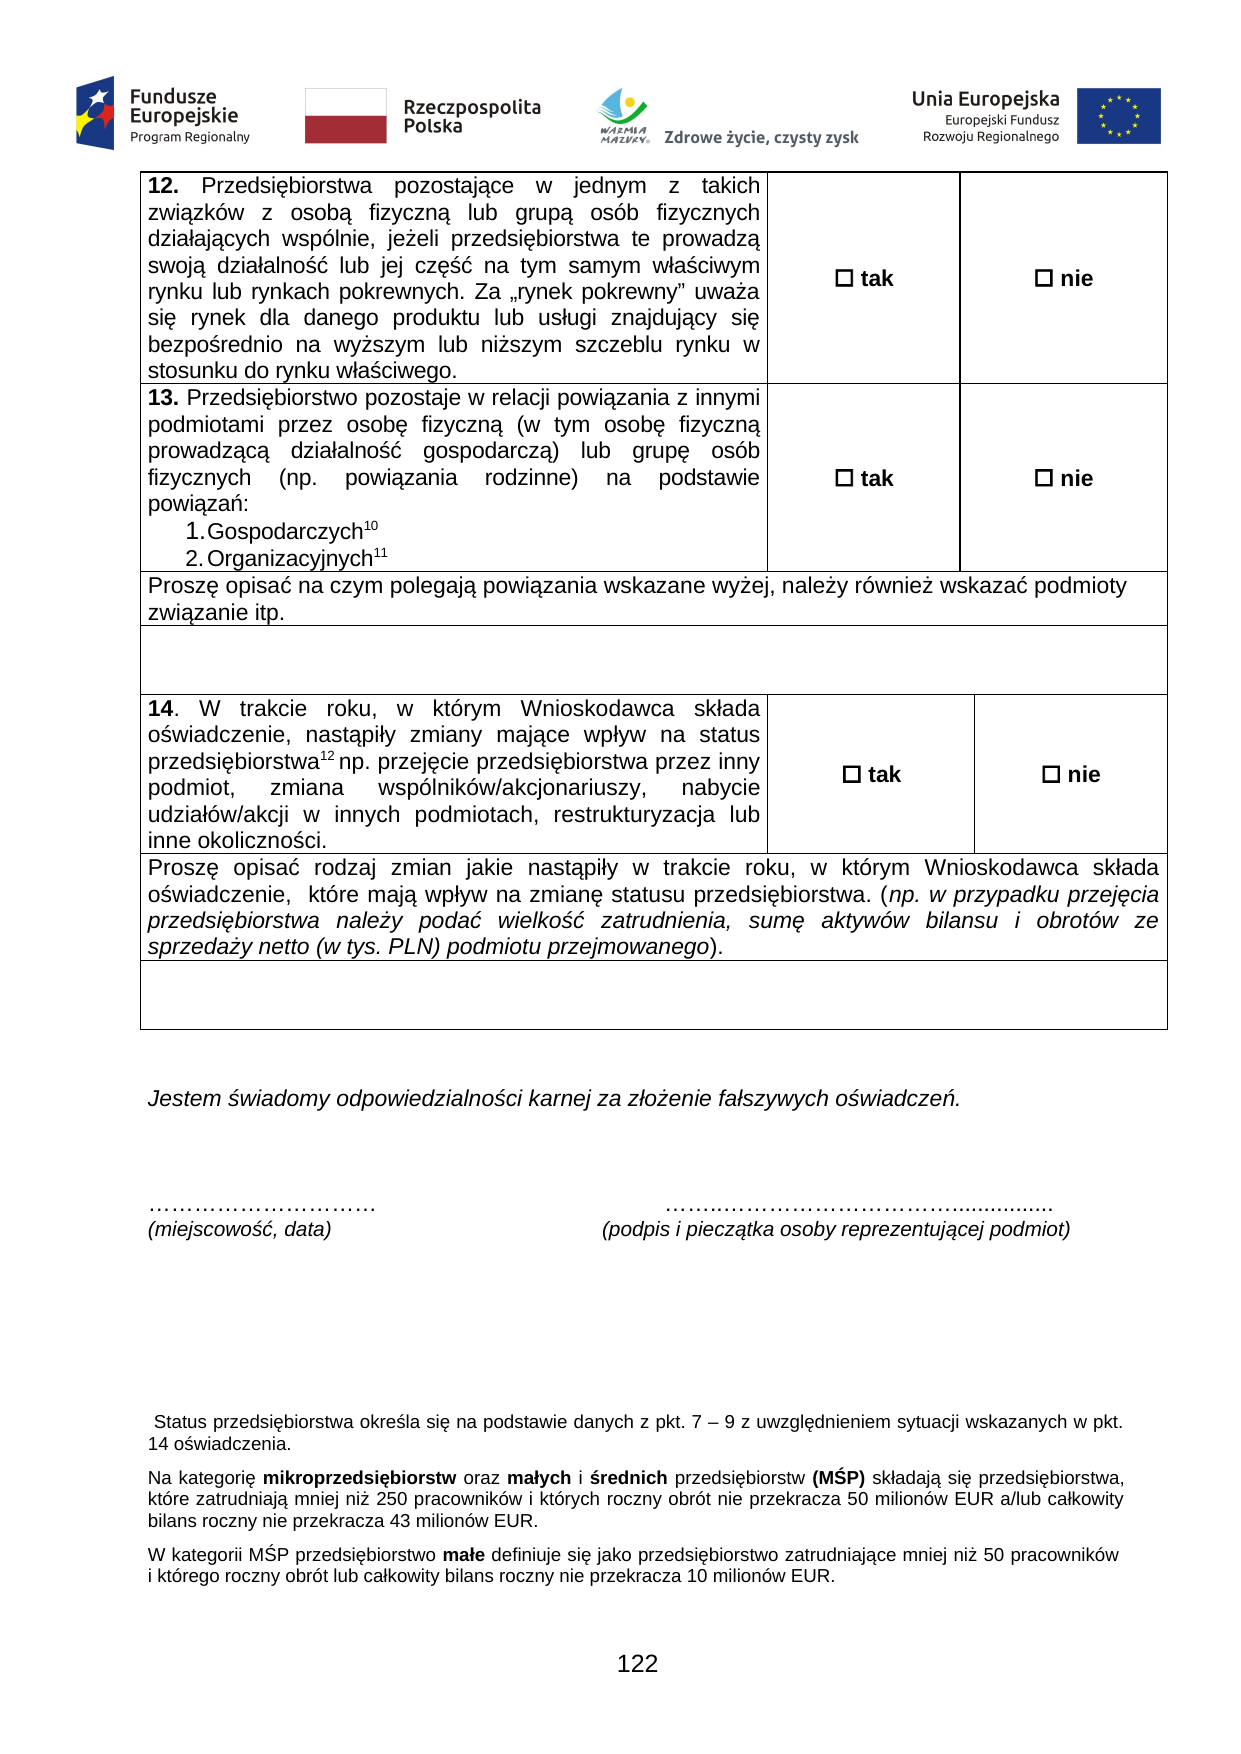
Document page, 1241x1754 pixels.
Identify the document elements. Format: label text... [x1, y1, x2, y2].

text Na kategorię mikroprzedsiębiorstw oraz małych i średnich przedsiębiorstw (MŚP) składają się przedsiębiorstwa, które zatrudniają mniej niż 250 pracowników i których roczny obrót nie przekracza 50 milionów EUR a/lub całkowity bilans roczny nie przekracza 43 milionów EUR. [148, 1467, 1125, 1531]
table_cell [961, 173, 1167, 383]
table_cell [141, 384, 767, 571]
text Status przedsiębiorstwa określa się na podstawie danych z pkt. 7 – 9 z uwzględnieniem sytuacji wskazanych w pkt. 14 oświadczenia. [148, 1411, 1125, 1454]
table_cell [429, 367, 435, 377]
text (miejscowość, data) (podpis i pieczątka osoby reprezentującej podmiot) [148, 1217, 1125, 1241]
text W kategorii MŚP przedsiębiorstwo małe definiuje się jako przedsiębiorstwo zatrudniające mniej niż 50 pracowników i którego roczny obrót lub całkowity bilans roczny nie przekracza 10 milionów EUR. [148, 1544, 1125, 1587]
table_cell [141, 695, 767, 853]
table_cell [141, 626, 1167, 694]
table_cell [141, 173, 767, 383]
text Jestem świadomy odpowiedzialności karnej za złożenie fałszywych oświadczeń. [148, 1085, 1125, 1111]
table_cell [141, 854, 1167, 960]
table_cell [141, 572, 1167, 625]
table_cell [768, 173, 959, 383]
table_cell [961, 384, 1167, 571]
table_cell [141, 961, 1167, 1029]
picture [35, 55, 1198, 168]
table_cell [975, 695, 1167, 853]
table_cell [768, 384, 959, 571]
text ………………………… ……..…………………………................ [148, 1190, 1125, 1217]
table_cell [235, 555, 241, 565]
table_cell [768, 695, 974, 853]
